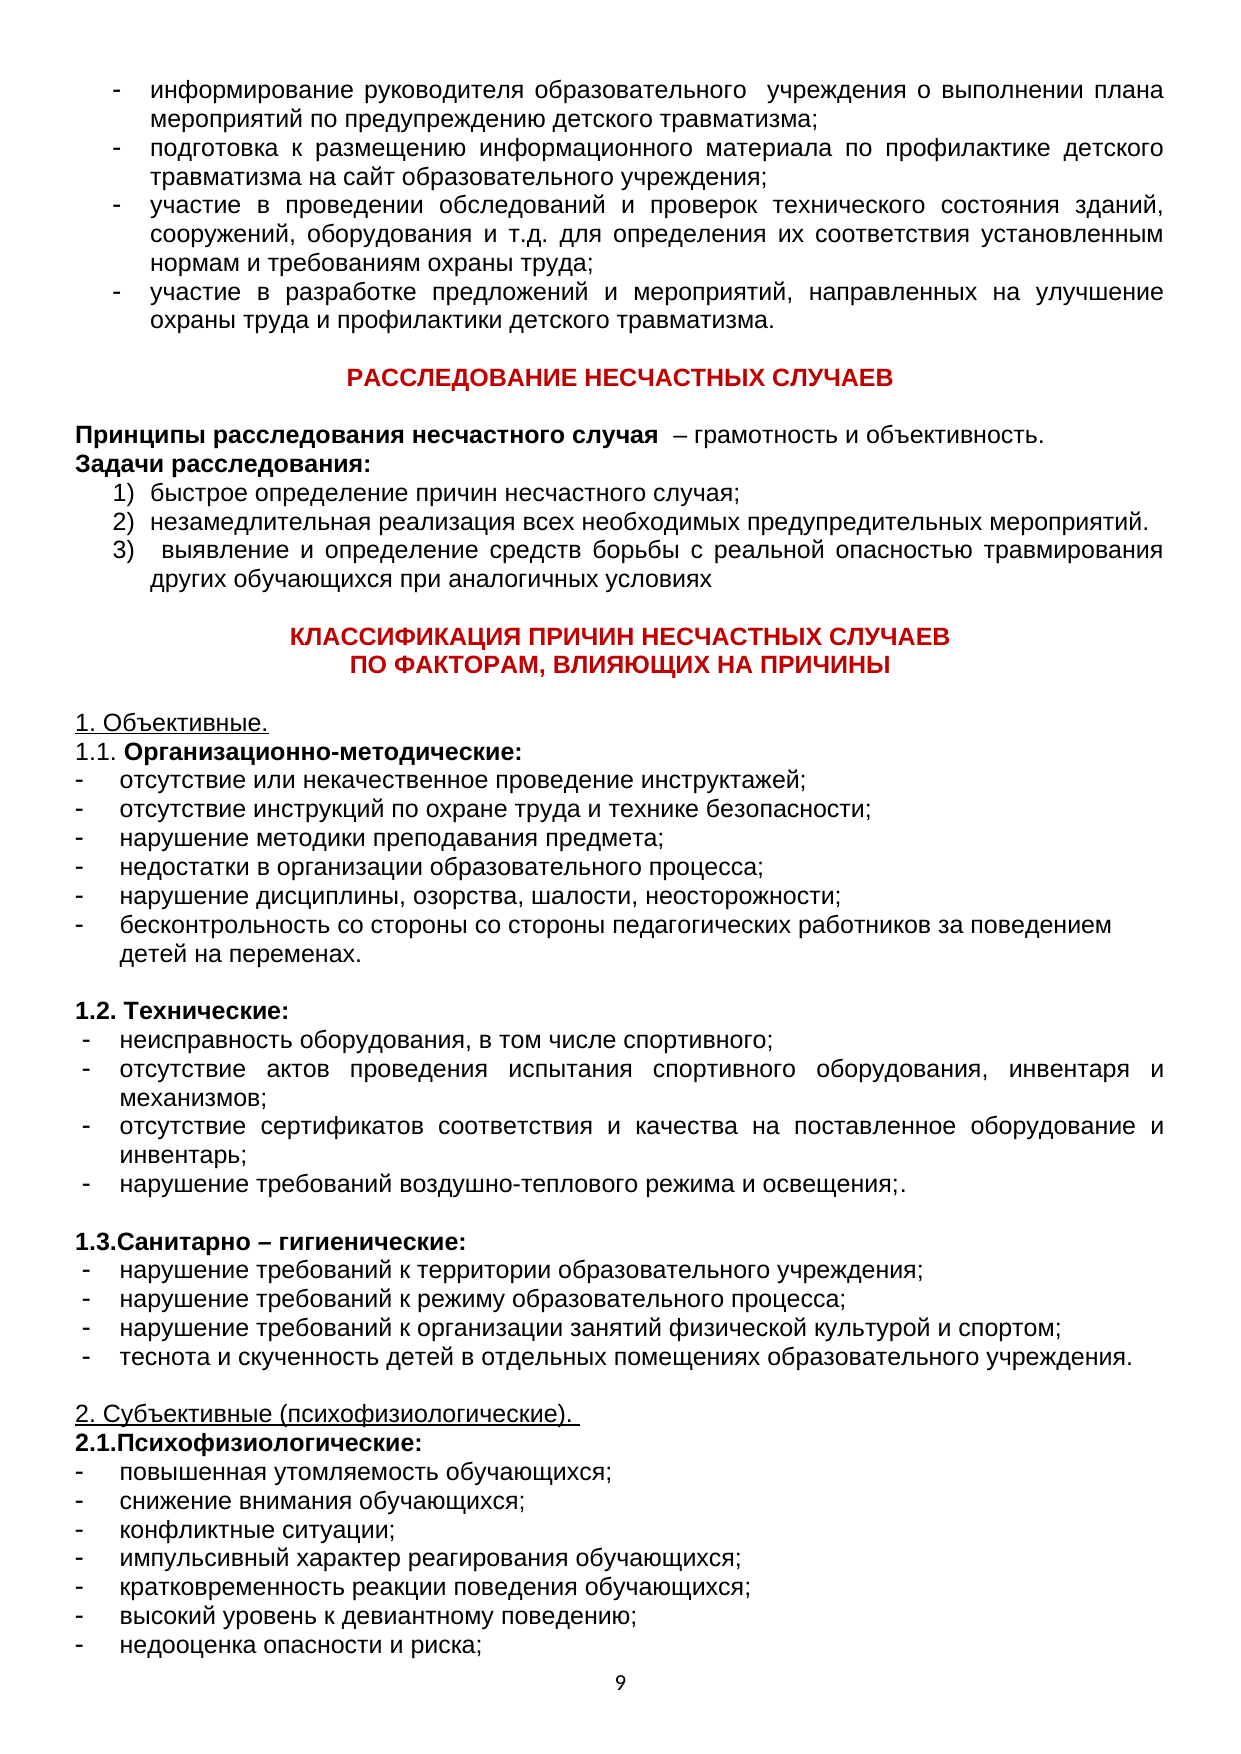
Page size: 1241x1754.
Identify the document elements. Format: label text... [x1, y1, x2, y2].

list по факторам, влияющих на причины [75, 650, 1165, 679]
list неисправность оборудования, в том числе спортивного; [82, 1025, 1165, 1054]
list кратковременность реакции поведения обучающихся; [75, 1572, 1165, 1601]
list нарушение требований воздушно-теплового режима и освещения; . [82, 1169, 1165, 1198]
text 2.1.Психофизиологические: [75, 1428, 1165, 1457]
list недооценка опасности и риска; [75, 1630, 1165, 1659]
list теснота и скученность детей в отдельных помещениях образовательного учреждения. [82, 1342, 1165, 1371]
list высокий уровень к девиантному поведению; [75, 1601, 1165, 1630]
list снижение внимания обучающихся; [75, 1486, 1165, 1514]
text Задачи расследования: [75, 449, 1165, 478]
list нарушение методики преподавания предмета; [75, 823, 1165, 852]
list нарушение требований к территории образовательного учреждения; [82, 1255, 1165, 1284]
list конфликтные ситуации; [75, 1514, 1165, 1543]
list участие в разработке предложений и мероприятий, направленных на улучшение охраны труда и профилактики детского травматизма. [112, 277, 1165, 334]
text Расследование несчастных случаев [75, 363, 1165, 392]
text 2. Субъективные (психофизиологические). [75, 1399, 1165, 1428]
text 1. Объективные. [75, 708, 1165, 737]
list бесконтрольность со стороны со стороны педагогических работников за поведением детей на переменах. [75, 910, 1165, 967]
text 1.2. Технические: [75, 996, 1165, 1025]
list нарушение дисциплины, озорства, шалости, неосторожности; [75, 881, 1165, 910]
text 1.1. Организационно-методические: [75, 737, 1165, 765]
list отсутствие инструкций по охране труда и технике безопасности; [75, 794, 1165, 823]
list подготовка к размещению информационного материала по профилактике детского травматизма на сайт образовательного учреждения; [112, 133, 1165, 190]
list нарушение требований к режиму образовательного процесса; [82, 1284, 1165, 1313]
text 1.3.Санитарно – гигиенические: [75, 1226, 1165, 1255]
list нарушение требований к организации занятий физической культурой и спортом; [82, 1313, 1165, 1342]
list отсутствие или некачественное проведение инструктажей; [75, 765, 1165, 794]
list отсутствие сертификатов соответствия и качества на поставленное оборудование и инвентарь; [82, 1111, 1165, 1169]
list импульсивный характер реагирования обучающихся; [75, 1543, 1165, 1572]
list участие в проведении обследований и проверок технического состояния зданий, сооружений, оборудования и т.д. для определения их соответствия установленным нормам и требованиям охраны труда; [112, 190, 1165, 277]
list Ввыявление и определение средств борьбы с реальной опасностью травмирования других обучающихся при аналогичных условиях [112, 535, 1165, 593]
list Классификация причин несчастных случаев [75, 622, 1165, 650]
list незамедлительная реализация всех необходимых предупредительных мероприятий. [112, 507, 1165, 535]
list быстрое определение причин несчастного случая; [112, 478, 1165, 507]
list недостатки в организации образовательного процесса; [75, 852, 1165, 881]
text Принципы расследования несчастного случая – грамотность и объективность. [75, 420, 1165, 449]
list повышенная утомляемость обучающихся; [75, 1457, 1165, 1486]
list отсутствие актов проведения испытания спортивного оборудования, инвентаря и механизмов; [82, 1054, 1165, 1111]
list информирование руководителя образовательного учреждения о выполнении плана мероприятий по предупреждению детского травматизма; [112, 75, 1165, 133]
